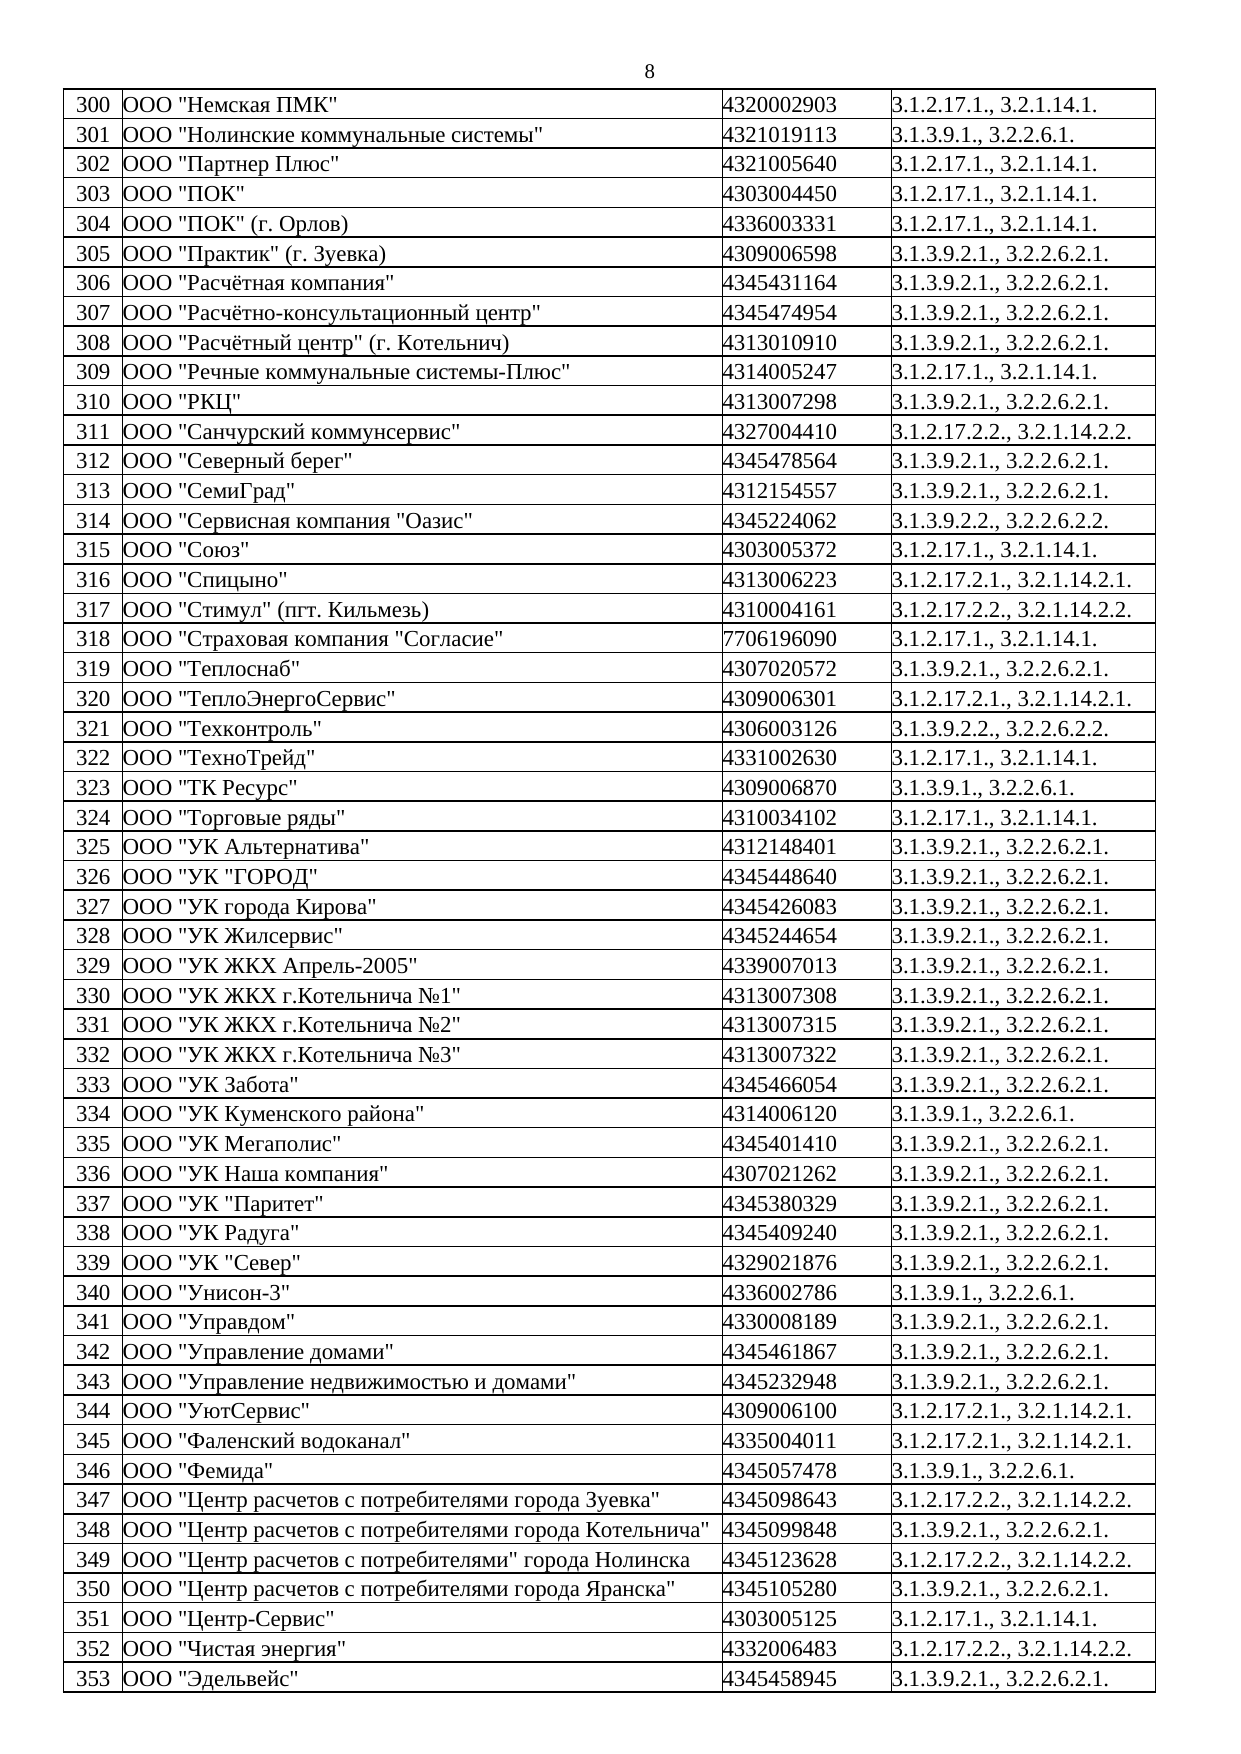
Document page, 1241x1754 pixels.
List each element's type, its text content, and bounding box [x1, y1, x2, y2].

table_cell 4345448640 [723, 861, 891, 889]
table_cell 3.1.2.17.1., 3.2.1.14.1. [892, 357, 1155, 385]
table_cell 309 [64, 357, 122, 385]
table_cell 4327004410 [723, 416, 891, 444]
table_cell 311 [64, 416, 122, 444]
table_cell ООО "Сервисная компания "Оазис" [123, 505, 722, 533]
table_cell 3.1.3.9.2.1., 3.2.2.6.2.1. [892, 653, 1155, 682]
table_cell 4345099848 [723, 1515, 891, 1542]
table_cell ООО "УК Мегаполис" [123, 1128, 722, 1157]
table_cell 3.1.3.9.2.1., 3.2.2.6.2.1. [892, 268, 1155, 296]
table_cell 308 [64, 327, 122, 355]
table_cell ООО "Северный берег" [123, 446, 722, 474]
table_cell 310 [64, 386, 122, 414]
table_cell 3.1.3.9.1., 3.2.2.6.1. [892, 1455, 1155, 1483]
table_cell 3.1.2.17.1., 3.2.1.14.1. [892, 149, 1155, 177]
table_cell 334 [64, 1099, 122, 1127]
table_cell 4345105280 [723, 1574, 891, 1602]
table_cell 4345224062 [723, 505, 891, 533]
table_cell 3.1.3.9.2.1., 3.2.2.6.2.1. [892, 475, 1155, 503]
table_cell ООО "УК города Кирова" [123, 891, 722, 919]
table_cell 3.1.3.9.2.1., 3.2.2.6.2.1. [892, 1040, 1155, 1067]
table_cell ООО "Страховая компания "Согласие" [123, 624, 722, 652]
table_cell 4330008189 [723, 1307, 891, 1335]
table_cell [892, 1603, 1155, 1632]
table_cell ООО "УК "ГОРОД" [123, 861, 722, 889]
table_cell ООО "Центр расчетов с потребителями города Котельнича" [123, 1515, 722, 1542]
table_cell 3.1.3.9.2.1., 3.2.2.6.2.1. [892, 297, 1155, 325]
table_cell 331 [64, 1010, 122, 1038]
table_cell 353 [64, 1663, 122, 1691]
table_cell 335 [64, 1128, 122, 1157]
table_cell 4345426083 [723, 891, 891, 919]
table_cell 303 [64, 178, 122, 207]
table_cell 3.1.3.9.2.1., 3.2.2.6.2.1. [892, 832, 1155, 860]
table_cell ООО "Фемида" [123, 1455, 722, 1483]
table_cell 4345466054 [723, 1069, 891, 1097]
table_cell 323 [64, 772, 122, 800]
table_cell ООО "УК Радуга" [123, 1218, 722, 1246]
table_cell 4312148401 [723, 832, 891, 860]
table_cell ООО "УК "Север" [123, 1247, 722, 1275]
table_cell 3.1.2.17.2.1., 3.2.1.14.2.1. [892, 565, 1155, 592]
table_cell 304 [64, 208, 122, 236]
table_cell 3.1.2.17.2.1., 3.2.1.14.2.1. [892, 1425, 1155, 1453]
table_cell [892, 119, 1155, 147]
table_cell 3.1.3.9.2.1., 3.2.2.6.2.1. [892, 1663, 1155, 1691]
table_cell 340 [64, 1277, 122, 1305]
table_cell 4321005640 [723, 149, 891, 177]
table_cell 3.1.3.9.2.2., 3.2.2.6.2.2. [892, 505, 1155, 533]
table_cell 316 [64, 565, 122, 592]
table_cell 3.1.3.9.2.1., 3.2.2.6.2.1. [892, 1218, 1155, 1246]
table_cell 3.1.3.9.2.1., 3.2.2.6.2.1. [892, 1188, 1155, 1216]
table_cell 320 [64, 683, 122, 711]
table_cell 4345474954 [723, 297, 891, 325]
table_cell ООО "УК Жилсервис" [123, 921, 722, 949]
table_cell 3.1.2.17.1., 3.2.1.14.1. [892, 802, 1155, 830]
table_cell ООО "УК Забота" [123, 1069, 722, 1097]
table_cell 3.1.3.9.1., 3.2.2.6.1. [892, 1277, 1155, 1305]
table_cell 4345057478 [723, 1455, 891, 1483]
table_cell ООО "Центр расчетов с потребителями города Зуевка" [123, 1485, 722, 1513]
table_cell 336 [64, 1158, 122, 1186]
table_cell 3.1.2.17.1., 3.2.1.14.1. [892, 535, 1155, 563]
table_cell 3.1.3.9.2.1., 3.2.2.6.2.1. [892, 1069, 1155, 1097]
table_cell 321 [64, 713, 122, 741]
table_cell 329 [64, 950, 122, 978]
table_cell 3.1.2.17.1., 3.2.1.14.1. [892, 178, 1155, 207]
table_cell 4309006598 [723, 238, 891, 266]
table_cell 313 [64, 475, 122, 503]
table_cell ООО "Нолинские коммунальные системы" [123, 119, 722, 147]
table_cell ООО "Управление недвижимостью и домами" [123, 1366, 722, 1394]
table_cell 300 [64, 90, 122, 117]
table_cell 3.1.2.17.1., 3.2.1.14.1. [892, 208, 1155, 236]
table_cell ООО "Стимул" (пгт. Кильмезь) [123, 594, 722, 622]
table_cell 4303004450 [723, 178, 891, 207]
table_cell 333 [64, 1069, 122, 1097]
table_cell 3.1.2.17.2.1., 3.2.1.14.2.1. [892, 683, 1155, 711]
table_cell 330 [64, 980, 122, 1008]
table_cell 3.1.3.9.2.1., 3.2.2.6.2.1. [892, 238, 1155, 266]
table_cell 4335004011 [723, 1425, 891, 1453]
table_cell 343 [64, 1366, 122, 1394]
table_cell 322 [64, 743, 122, 771]
table_cell 350 [64, 1574, 122, 1602]
table_cell ООО "Фаленский водоканал" [123, 1425, 722, 1453]
table_cell ООО "УК ЖКХ г.Котельнича №3" [123, 1040, 722, 1067]
table_cell 346 [64, 1455, 122, 1483]
table_cell ООО "Санчурский коммунсервис" [123, 416, 722, 444]
table_cell 327 [64, 891, 122, 919]
table_cell 3.1.3.9.2.1., 3.2.2.6.2.1. [892, 921, 1155, 949]
table_cell ООО "Центр расчетов с потребителями" города Нолинска [123, 1544, 722, 1572]
table_cell 4321019113 [723, 119, 891, 147]
table_cell 3.1.2.17.1., 3.2.1.14.1. [892, 90, 1155, 117]
table_cell 3.1.2.17.2.1., 3.2.1.14.2.1. [892, 1396, 1155, 1424]
table_cell 337 [64, 1188, 122, 1216]
table_cell ООО "Союз" [123, 535, 722, 563]
table_cell 324 [64, 802, 122, 830]
table_cell 4345461867 [723, 1336, 891, 1364]
table_cell ООО "ТК Ресурс" [123, 772, 722, 800]
table_cell 4336002786 [723, 1277, 891, 1305]
table_cell 4310004161 [723, 594, 891, 622]
table_cell 3.1.3.9.2.1., 3.2.2.6.2.1. [892, 1247, 1155, 1275]
table_cell 4332006483 [723, 1633, 891, 1661]
table_cell 4345458945 [723, 1663, 891, 1691]
table_cell 4331002630 [723, 743, 891, 771]
table_cell 317 [64, 594, 122, 622]
table_cell ООО "УК ЖКХ г.Котельнича №1" [123, 980, 722, 1008]
table_cell 312 [64, 446, 122, 474]
table_cell 306 [64, 268, 122, 296]
table_cell 4309006100 [723, 1396, 891, 1424]
table_cell 328 [64, 921, 122, 949]
table_cell ООО "УютСервис" [123, 1396, 722, 1424]
table_cell 3.1.3.9.2.1., 3.2.2.6.2.1. [892, 386, 1155, 414]
table_cell ООО "Речные коммунальные системы-Плюс" [123, 357, 722, 385]
table_cell 4345232948 [723, 1366, 891, 1394]
table_cell 4345380329 [723, 1188, 891, 1216]
table_cell ООО "УК Куменского района" [123, 1099, 722, 1127]
table_cell 347 [64, 1485, 122, 1513]
table_cell 4313007315 [723, 1010, 891, 1038]
table_cell 4303005125 [723, 1603, 891, 1632]
table_cell ООО "Немская ПМК" [123, 90, 722, 117]
table_cell ООО "Теплоснаб" [123, 653, 722, 682]
table_cell ООО "УК Альтернатива" [123, 832, 722, 860]
table_cell 302 [64, 149, 122, 177]
table_cell ООО "ПОК" [123, 178, 722, 207]
table_cell ООО "УК ЖКХ г.Котельнича №2" [123, 1010, 722, 1038]
table_cell ООО "Чистая энергия" [123, 1633, 722, 1661]
table_cell ООО "Расчётный центр" (г. Котельнич) [123, 327, 722, 355]
table_cell 3.1.3.9.2.1., 3.2.2.6.2.1. [892, 327, 1155, 355]
table_cell 4307021262 [723, 1158, 891, 1186]
table_cell 4345123628 [723, 1544, 891, 1572]
table_cell 348 [64, 1515, 122, 1542]
table_cell 4313006223 [723, 565, 891, 592]
table_cell 315 [64, 535, 122, 563]
table_cell 3.1.3.9.2.1., 3.2.2.6.2.1. [892, 891, 1155, 919]
table_cell 3.1.2.17.1., 3.2.1.14.1. [892, 624, 1155, 652]
table_cell 4345431164 [723, 268, 891, 296]
table_cell 3.1.3.9.1., 3.2.2.6.1. [892, 1099, 1155, 1127]
table_cell 3.1.3.9.2.1., 3.2.2.6.2.1. [892, 1574, 1155, 1602]
table_cell 339 [64, 1247, 122, 1275]
table_cell 319 [64, 653, 122, 682]
table_cell 3.1.2.17.2.2., 3.2.1.14.2.2. [892, 1633, 1155, 1661]
table_cell 4329021876 [723, 1247, 891, 1275]
table_cell 4309006301 [723, 683, 891, 711]
table_cell 4313007322 [723, 1040, 891, 1067]
table_cell 349 [64, 1544, 122, 1572]
table_cell 3.1.2.17.2.2., 3.2.1.14.2.2. [892, 594, 1155, 622]
table_cell 301 [64, 119, 122, 147]
table_cell 352 [64, 1633, 122, 1661]
table_cell 4320002903 [723, 90, 891, 117]
table_cell 344 [64, 1396, 122, 1424]
table_cell 4307020572 [723, 653, 891, 682]
table_cell ООО "Эдельвейс" [123, 1663, 722, 1691]
table_cell 3.1.2.17.2.2., 3.2.1.14.2.2. [892, 416, 1155, 444]
table_cell 4339007013 [723, 950, 891, 978]
table_cell ООО "Унисон-3" [123, 1277, 722, 1305]
table_cell 3.1.3.9.1., 3.2.2.6.1. [892, 772, 1155, 800]
table_cell ООО "УК "Паритет" [123, 1188, 722, 1216]
table_cell 3.1.3.9.2.1., 3.2.2.6.2.1. [892, 950, 1155, 978]
table_cell 3.1.3.9.2.1., 3.2.2.6.2.1. [892, 1366, 1155, 1394]
table_cell ООО "Расчётно-консультационный центр" [123, 297, 722, 325]
table_cell 4345244654 [723, 921, 891, 949]
table_cell 3.1.3.9.2.1., 3.2.2.6.2.1. [892, 1158, 1155, 1186]
table_cell 325 [64, 832, 122, 860]
table_cell 305 [64, 238, 122, 266]
table_cell ООО "ТеплоЭнергоСервис" [123, 683, 722, 711]
table_cell 4314005247 [723, 357, 891, 385]
table_cell 4303005372 [723, 535, 891, 563]
table_cell 4306003126 [723, 713, 891, 741]
table_cell 3.1.3.9.2.1., 3.2.2.6.2.1. [892, 1128, 1155, 1157]
table_cell 332 [64, 1040, 122, 1067]
table_cell 4310034102 [723, 802, 891, 830]
table_cell ООО "ПОК" (г. Орлов) [123, 208, 722, 236]
table_cell 3.1.3.9.2.1., 3.2.2.6.2.1. [892, 861, 1155, 889]
table_cell 342 [64, 1336, 122, 1364]
table_cell ООО "Партнер Плюс" [123, 149, 722, 177]
table_cell ООО "СемиГрад" [123, 475, 722, 503]
table_cell 351 [64, 1603, 122, 1632]
table_cell 314 [64, 505, 122, 533]
table_cell ООО "Техконтроль" [123, 713, 722, 741]
table_cell ООО "ТехноТрейд" [123, 743, 722, 771]
table_cell 3.1.2.17.1., 3.2.1.14.1. [892, 743, 1155, 771]
table_cell ООО "РКЦ" [123, 386, 722, 414]
table_cell 4309006870 [723, 772, 891, 800]
table_cell 345 [64, 1425, 122, 1453]
table_cell 3.1.3.9.2.1., 3.2.2.6.2.1. [892, 1336, 1155, 1364]
table_cell 3.1.3.9.2.1., 3.2.2.6.2.1. [892, 980, 1155, 1008]
table_cell 4345409240 [723, 1218, 891, 1246]
table_cell 4345401410 [723, 1128, 891, 1157]
table_cell ООО "УК Наша компания" [123, 1158, 722, 1186]
table_cell 3.1.2.17.2.2., 3.2.1.14.2.2. [892, 1544, 1155, 1572]
table_cell 4314006120 [723, 1099, 891, 1127]
table_cell 3.1.3.9.2.1., 3.2.2.6.2.1. [892, 446, 1155, 474]
table_cell 4313007308 [723, 980, 891, 1008]
table_cell 4345098643 [723, 1485, 891, 1513]
table_cell ООО "Спицыно" [123, 565, 722, 592]
table_cell 3.1.3.9.2.1., 3.2.2.6.2.1. [892, 1515, 1155, 1542]
table_cell 7706196090 [723, 624, 891, 652]
table_cell 3.1.3.9.2.1., 3.2.2.6.2.1. [892, 1307, 1155, 1335]
table_cell 3.1.2.17.2.2., 3.2.1.14.2.2. [892, 1485, 1155, 1513]
table_cell 307 [64, 297, 122, 325]
table_cell ООО "Управдом" [123, 1307, 722, 1335]
table_cell 4345478564 [723, 446, 891, 474]
table_cell 4313010910 [723, 327, 891, 355]
table_cell 318 [64, 624, 122, 652]
table_cell 4313007298 [723, 386, 891, 414]
table_cell ООО "Расчётная компания" [123, 268, 722, 296]
table_cell ООО "УК ЖКХ Апрель-2005" [123, 950, 722, 978]
table_cell 326 [64, 861, 122, 889]
table_cell 4312154557 [723, 475, 891, 503]
table_cell ООО "Торговые ряды" [123, 802, 722, 830]
table_cell ООО "Управление домами" [123, 1336, 722, 1364]
table_cell 4336003331 [723, 208, 891, 236]
table_cell 3.1.3.9.2.1., 3.2.2.6.2.1. [892, 1010, 1155, 1038]
table_cell 341 [64, 1307, 122, 1335]
table_cell 3.1.3.9.2.2., 3.2.2.6.2.2. [892, 713, 1155, 741]
table_cell 338 [64, 1218, 122, 1246]
table_cell ООО "Центр-Сервис" [123, 1603, 722, 1632]
table_cell ООО "Центр расчетов с потребителями города Яранска" [123, 1574, 722, 1602]
table_cell ООО "Практик" (г. Зуевка) [123, 238, 722, 266]
